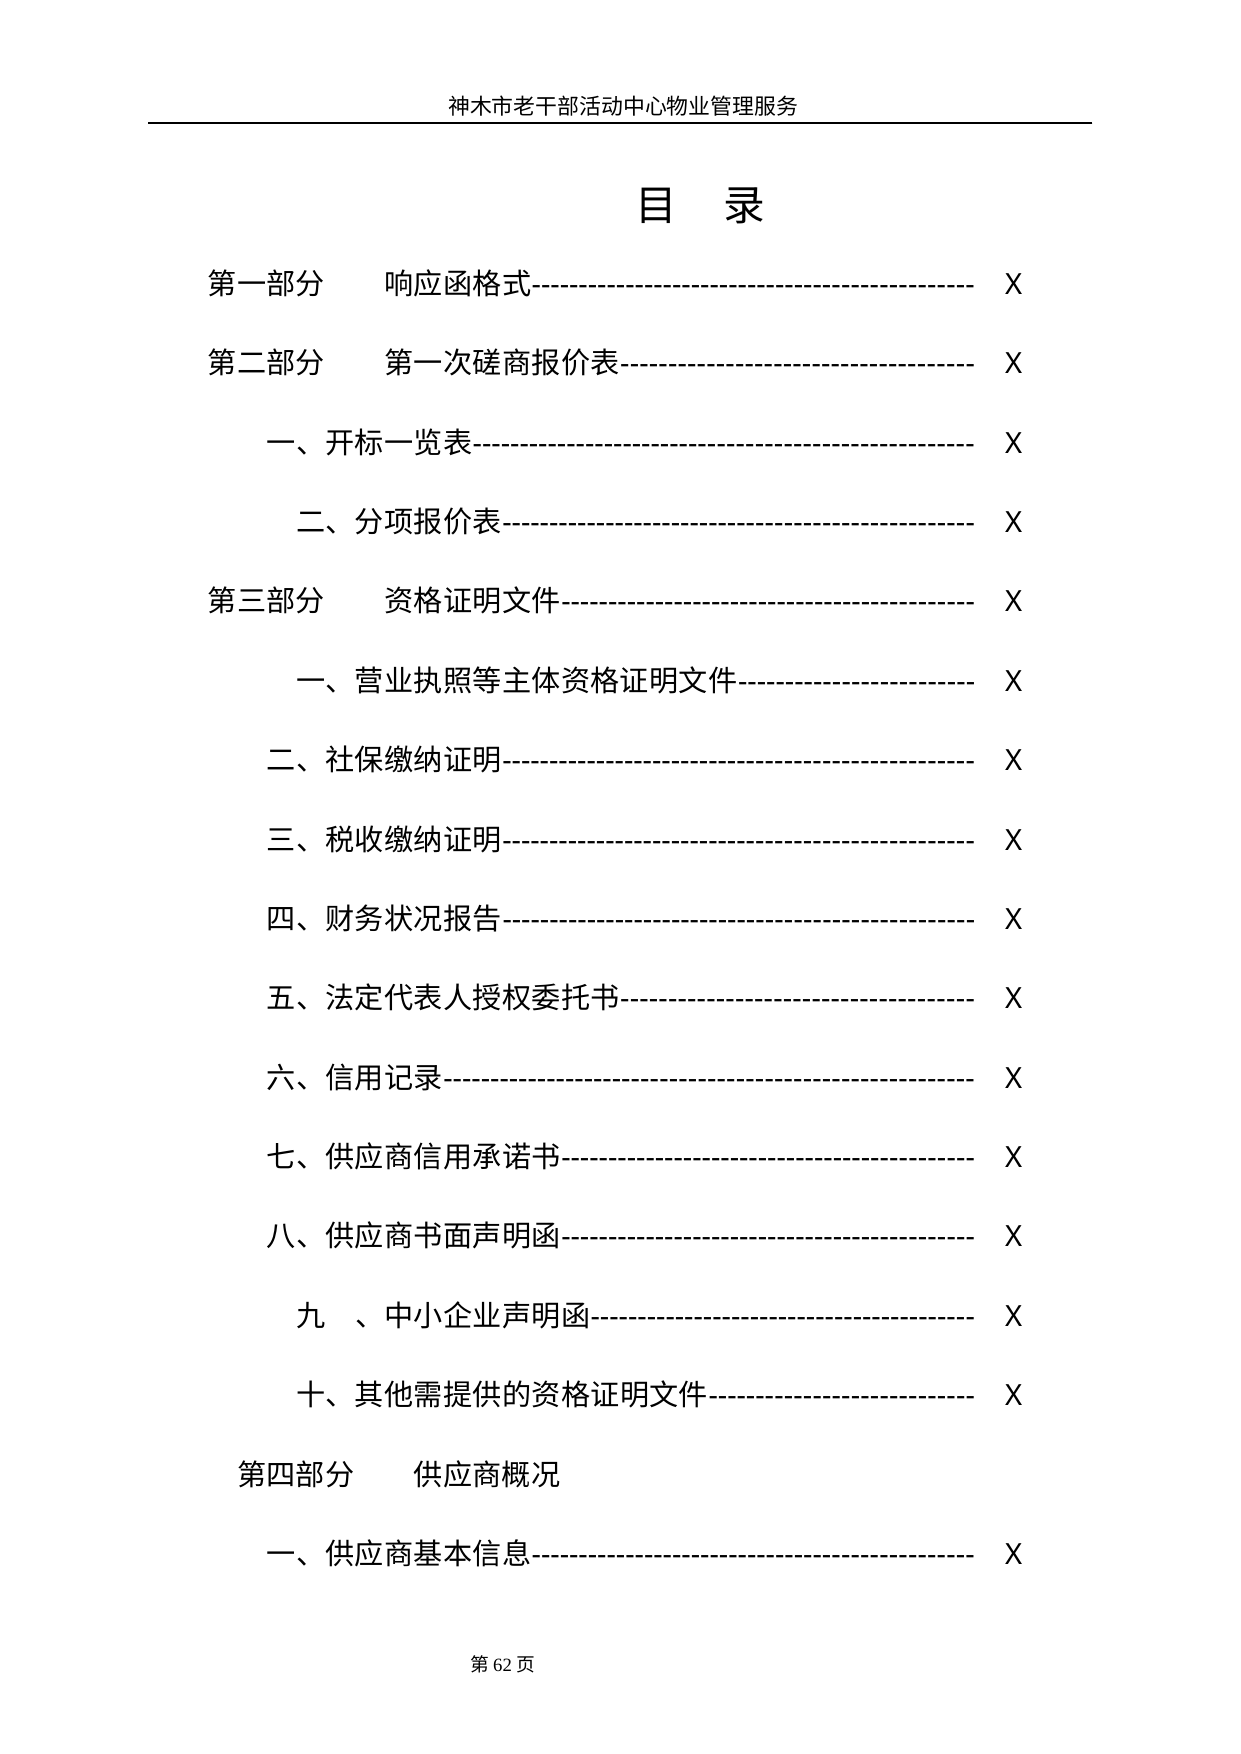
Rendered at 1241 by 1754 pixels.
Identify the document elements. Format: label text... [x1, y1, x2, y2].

text 一、供应商基本信息 X [207, 1512, 1003, 1591]
text 七、供应商信用承诺书 X [207, 1115, 1003, 1194]
text 二、分项报价表 X [207, 480, 1003, 559]
text 一、营业执照等主体资格证明文件 X [207, 639, 1003, 718]
text 一、开标一览表 X [207, 401, 1003, 480]
text 六、信用记录 X [207, 1036, 1003, 1115]
text 时 间：目 录 [148, 163, 1092, 242]
text 四、财务状况报告 X [207, 877, 1003, 956]
text 二、社保缴纳证明 X [207, 718, 1003, 798]
text 五、法定代表人授权委托书 X [207, 956, 1003, 1036]
text 第三部分 资格证明文件 X [207, 559, 1003, 639]
text 十、其他需提供的资格证明文件 X [148, 1353, 1003, 1433]
text 第二部分 第一次磋商报价表 X [207, 321, 1003, 401]
text 八、供应商书面声明函 X [207, 1194, 1003, 1274]
text 第一部分 响应函格式 X [207, 242, 1003, 321]
text 第四部分 供应商概况 [207, 1433, 1003, 1512]
text 三、税收缴纳证明 X [207, 798, 1003, 877]
text 九 、中小企业声明函 X [282, 1274, 1003, 1353]
